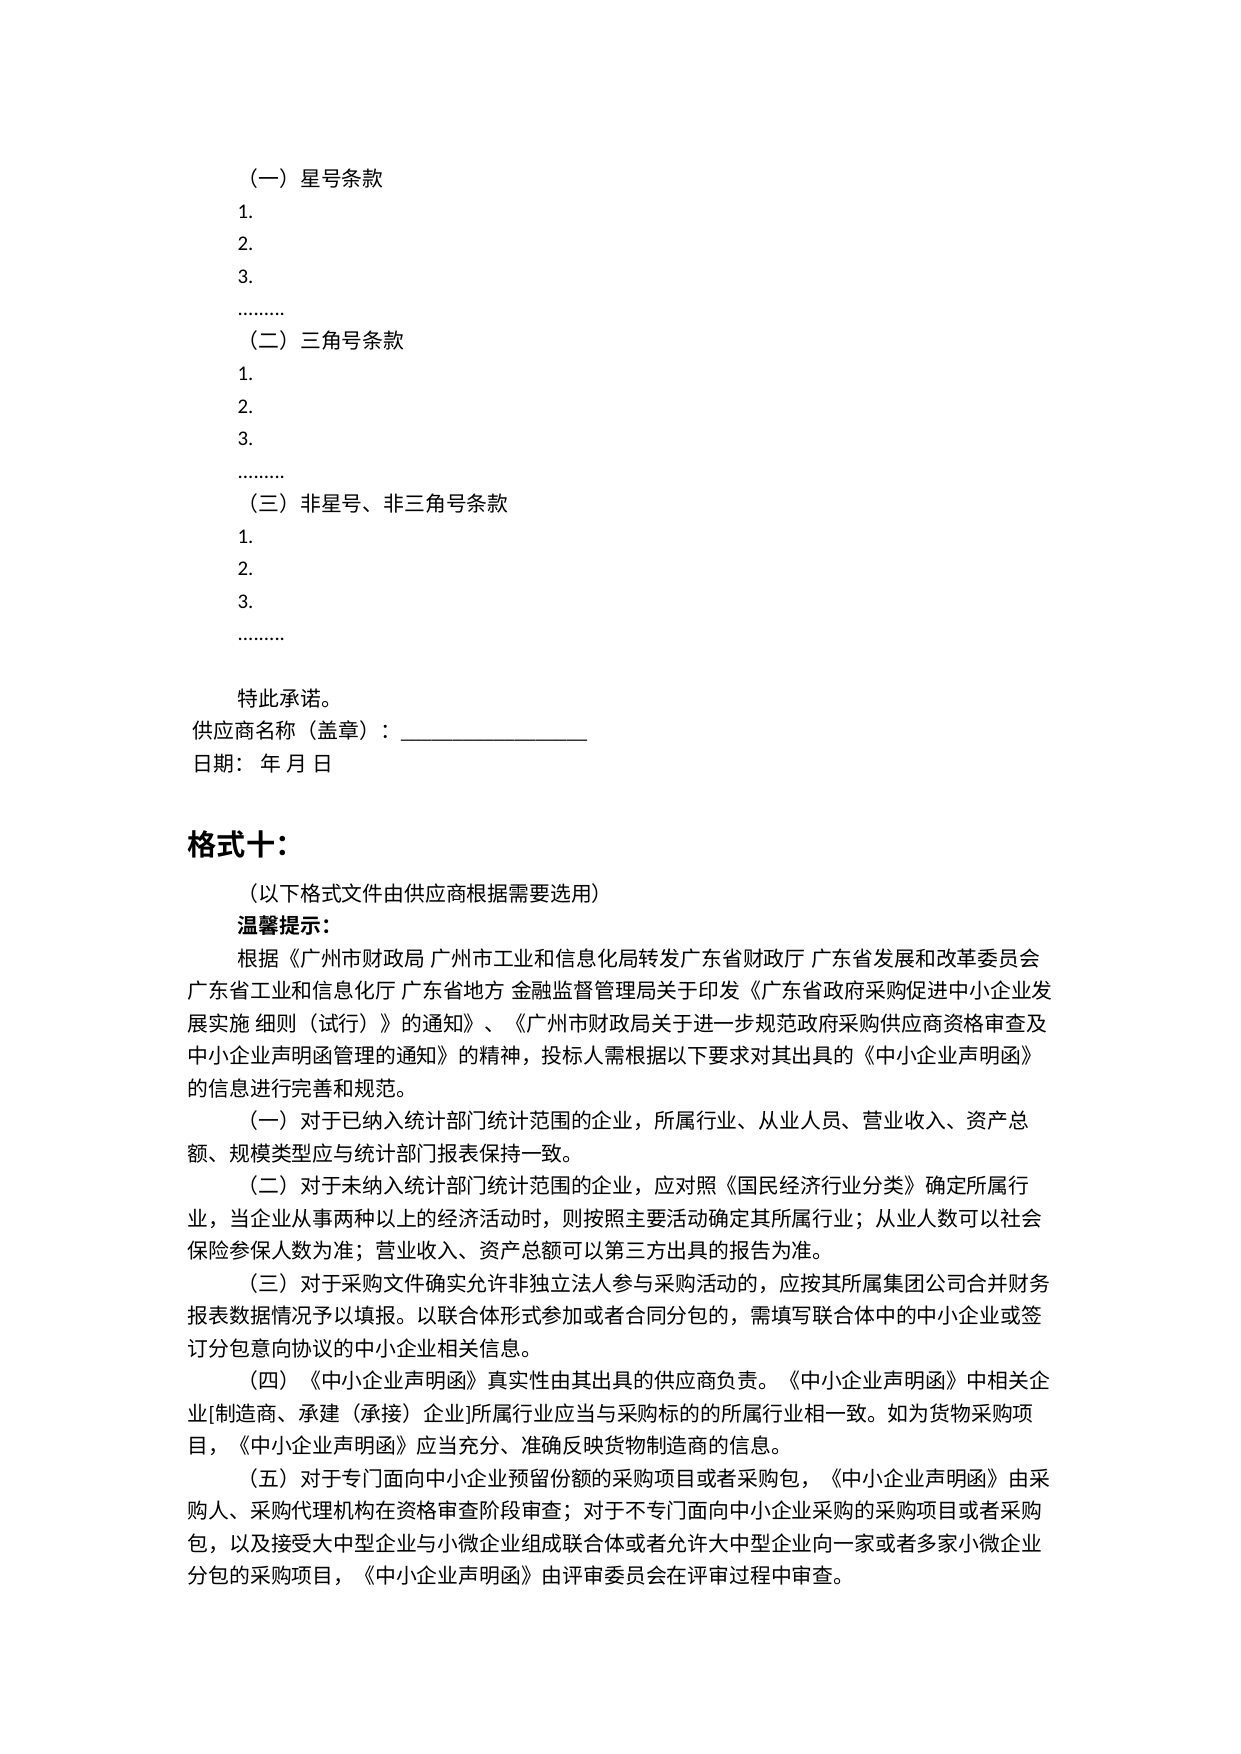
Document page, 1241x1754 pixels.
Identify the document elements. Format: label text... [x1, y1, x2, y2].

text （二）三角号条款 [187, 324, 1053, 357]
text 2. [187, 552, 1053, 584]
text 格式十： [187, 812, 1053, 877]
text （二）对于未纳入统计部门统计范围的企业，应对照《国民经济行业分类》确定所属行业，当企业从事两种以上的经济活动时，则按照主要活动确定其所属行业；从业人数可以社会保险参保人数为准；营业收入、资产总额可以第三方出具的报告为准。 [187, 1169, 1053, 1267]
text 3. [187, 422, 1053, 454]
text 温馨提示： [187, 909, 1053, 942]
text （一）星号条款 [187, 162, 1053, 194]
text 3. [187, 584, 1053, 617]
text （三）对于采购文件确实允许非独立法人参与采购活动的，应按其所属集团公司合并财务报表数据情况予以填报。以联合体形式参加或者合同分包的，需填写联合体中的中小企业或签订分包意向协议的中小企业相关信息。 [187, 1267, 1053, 1364]
text （五）对于专门面向中小企业预留份额的采购项目或者采购包，《中小企业声明函》由采购人、采购代理机构在资格审查阶段审查；对于不专门面向中小企业采购的采购项目或者采购包，以及接受大中型企业与小微企业组成联合体或者允许大中型企业向一家或者多家小微企业分包的采购项目，《中小企业声明函》由评审委员会在评审过程中审查。 [187, 1462, 1053, 1592]
text 特此承诺。 [187, 682, 1053, 714]
text 2. [187, 227, 1053, 259]
text 1. [187, 194, 1053, 227]
text 2. [187, 389, 1053, 422]
text ......... [187, 292, 1053, 324]
text 日期： 年 月 日 [187, 747, 1053, 779]
text ......... [187, 617, 1053, 682]
text 供应商名称（盖章）：__________________ [187, 714, 1053, 747]
text （四）《中小企业声明函》真实性由其出具的供应商负责。《中小企业声明函》中相关企业[制造商、承建（承接）企业]所属行业应当与采购标的的所属行业相一致。如为货物采购项目，《中小企业声明函》应当充分、准确反映货物制造商的信息。 [187, 1364, 1053, 1462]
text ......... [187, 454, 1053, 487]
text （三）非星号、非三角号条款 [187, 487, 1053, 519]
text 1. [187, 357, 1053, 389]
text 根据《广州市财政局 广州市工业和信息化局转发广东省财政厅 广东省发展和改革委员会 广东省工业和信息化厅 广东省地方 金融监督管理局关于印发《广东省政府采购促进中小企业发展实施 细则（试行）》的通知》、《广州市财政局关于进一步规范政府采购供应商资格审查及中小企业声明函管理的通知》的精神，投标人需根据以下要求对其出具的《中小企业声明函》的信息进行完善和规范。 [187, 942, 1053, 1104]
text （以下格式文件由供应商根据需要选用） [187, 877, 1053, 909]
text 3. [187, 259, 1053, 292]
text 1. [187, 519, 1053, 552]
text （一）对于已纳入统计部门统计范围的企业，所属行业、从业人员、营业收入、资产总额、规模类型应与统计部门报表保持一致。 [187, 1104, 1053, 1169]
